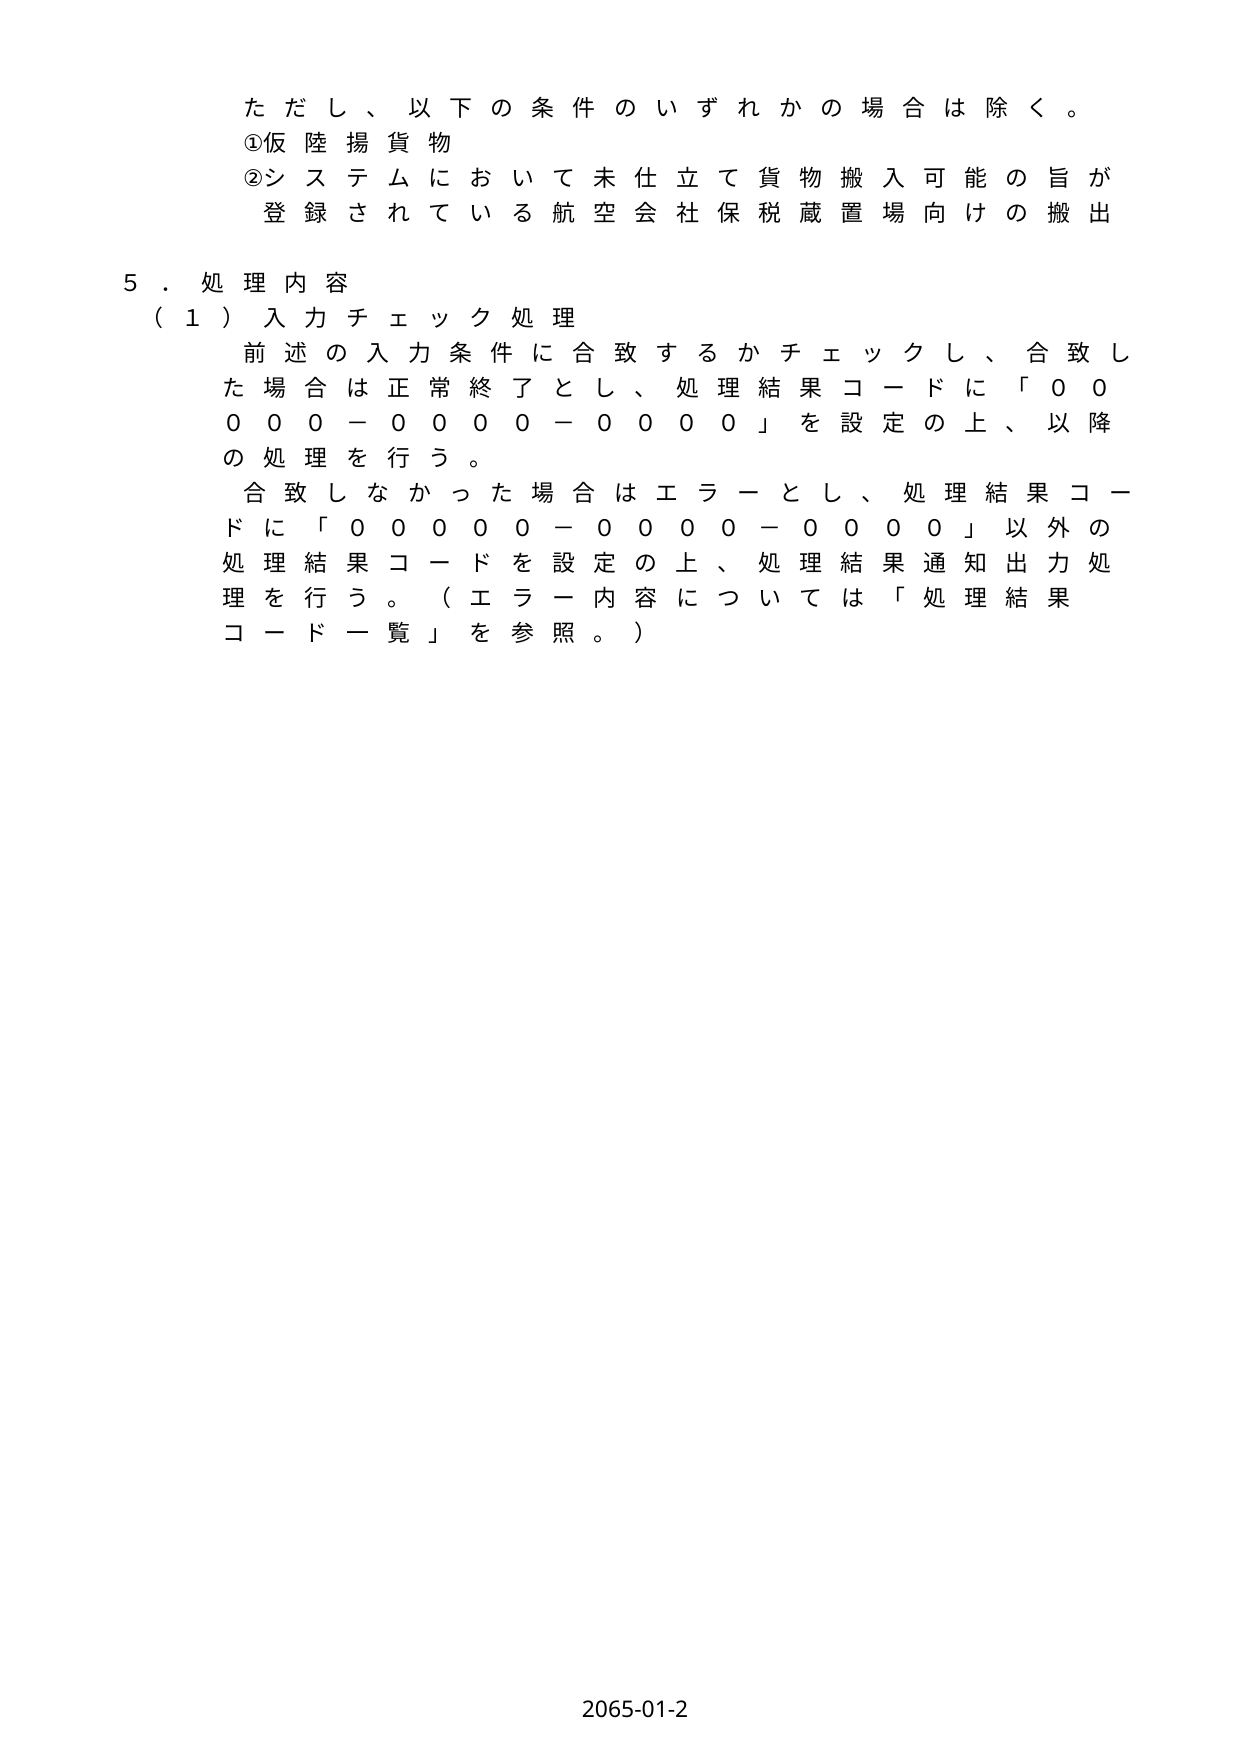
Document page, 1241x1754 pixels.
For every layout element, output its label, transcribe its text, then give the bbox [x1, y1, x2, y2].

text ５．処理内容 [119, 264, 1150, 299]
text （１）入力チェック処理 [140, 299, 1150, 334]
text 前述の入力条件に合致するかチェックし、合致した場合は正常終了とし、処理結果コードに「０００００－００００－００００」を設定の上、以降の処理を行う。 [202, 334, 1150, 474]
text ①仮陸揚貨物 [222, 124, 1150, 159]
text ただし、以下の条件のいずれかの場合は除く。 [202, 89, 1150, 124]
text ②システムにおいて未仕立て貨物搬入可能の旨が登録されている航空会社保税蔵置場向けの搬出 [222, 159, 1150, 229]
text 合致しなかった場合はエラーとし、処理結果コードに「０００００－００００－００００」以外の処理結果コードを設定の上、処理結果通知出力処理を行う。（エラー内容については「処理結果コード一覧」を参照。） [202, 474, 1150, 649]
